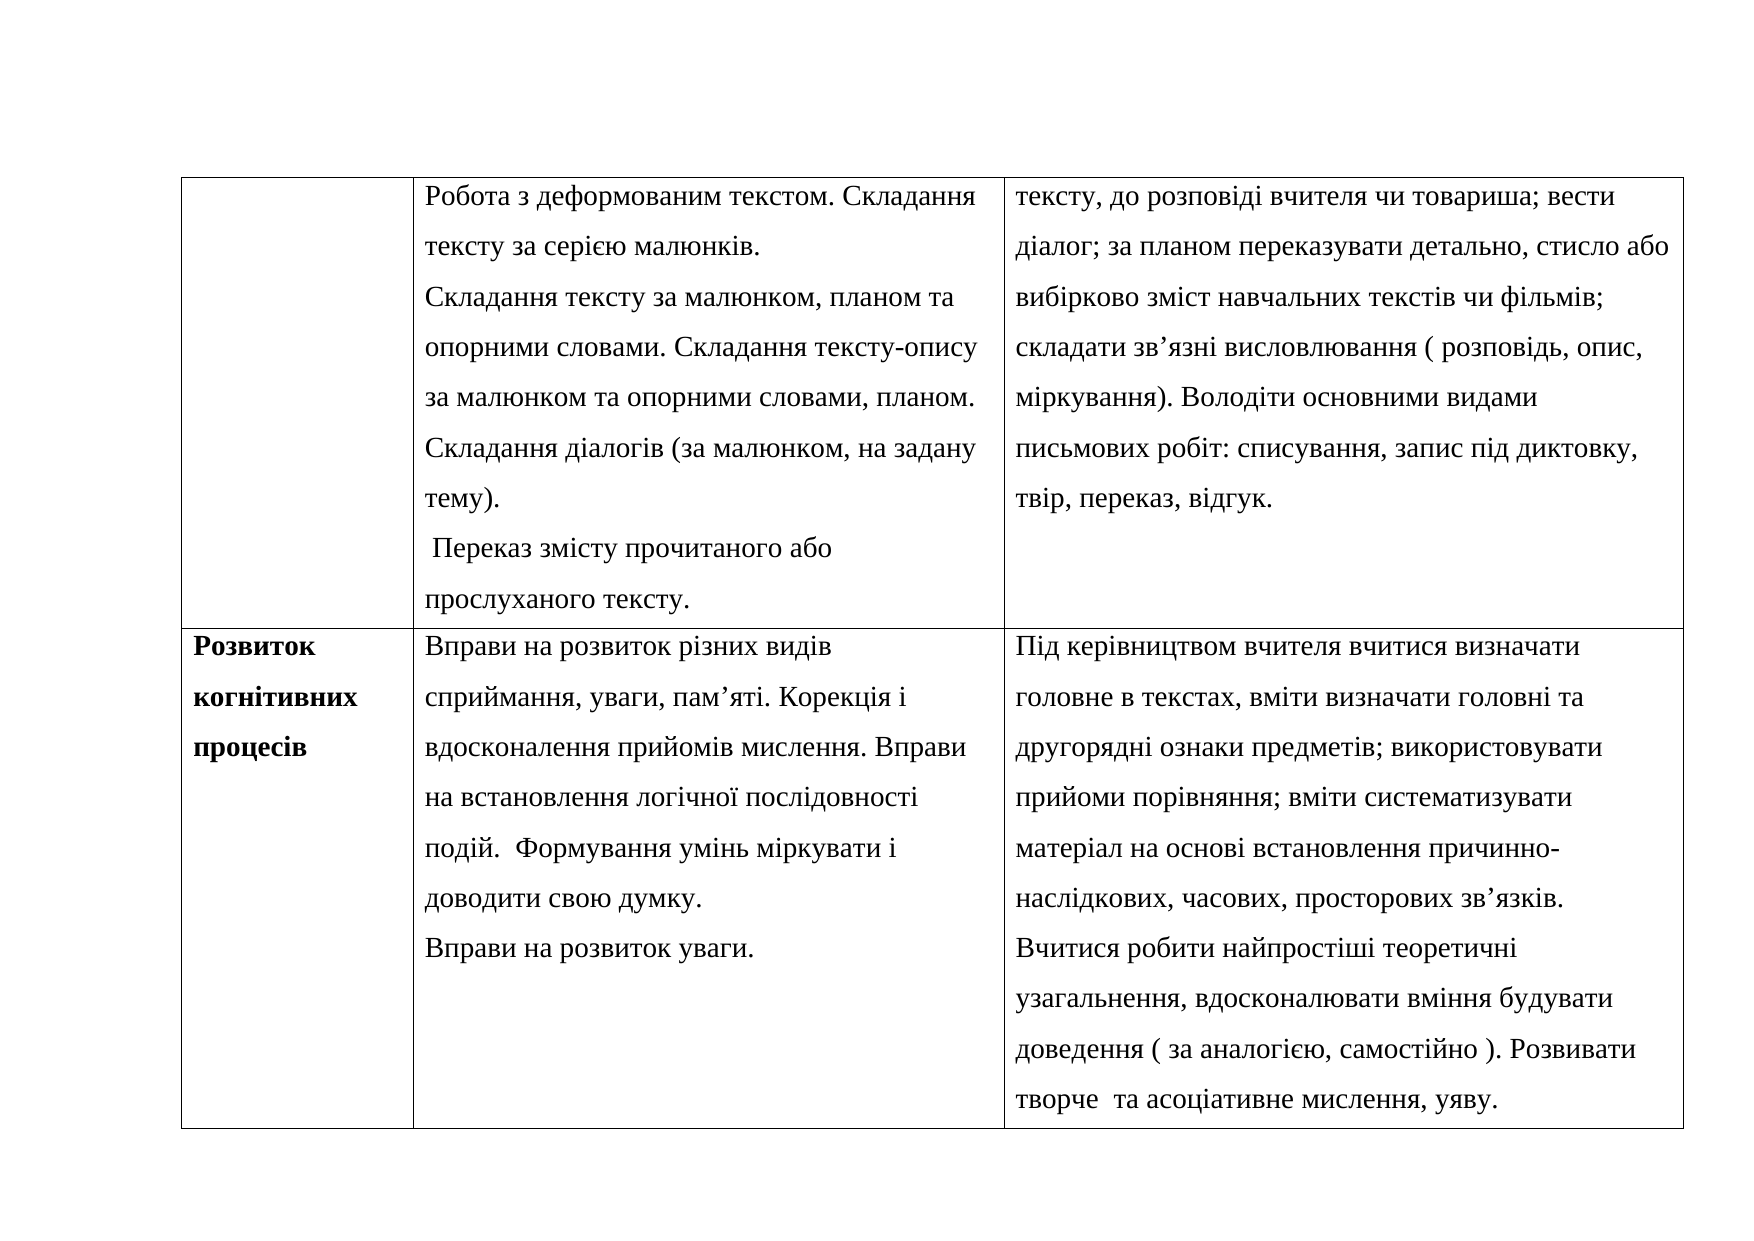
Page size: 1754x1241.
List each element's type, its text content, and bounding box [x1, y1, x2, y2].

table_cell Вправи на розвиток різних видів сприймання, уваги, пам’яті. Корекція і вдосконалення прийомів мислення. Вправи на встановлення логічної послідовності подій. Формування умінь міркувати і доводити свою думку. Вправи на розвиток уваги. [414, 629, 1004, 1128]
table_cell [182, 178, 413, 627]
table_cell Розвиток когнітивних процесів [182, 629, 413, 1128]
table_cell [414, 178, 1004, 627]
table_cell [1005, 178, 1683, 627]
table_cell Під керівництвом вчителя вчитися визначати головне в текстах, вміти визначати головні та другорядні ознаки предметів; використовувати прийоми порівняння; вміти систематизувати матеріал на основі встановлення причинно-наслідкових, часових, просторових зв’язків. Вчитися робити найпростіші теоретичні узагальнення, вдосконалювати вміння будувати доведення ( за аналогією, самостійно ). Розвивати творче та асоціативне мислення, уяву. [1005, 629, 1683, 1128]
